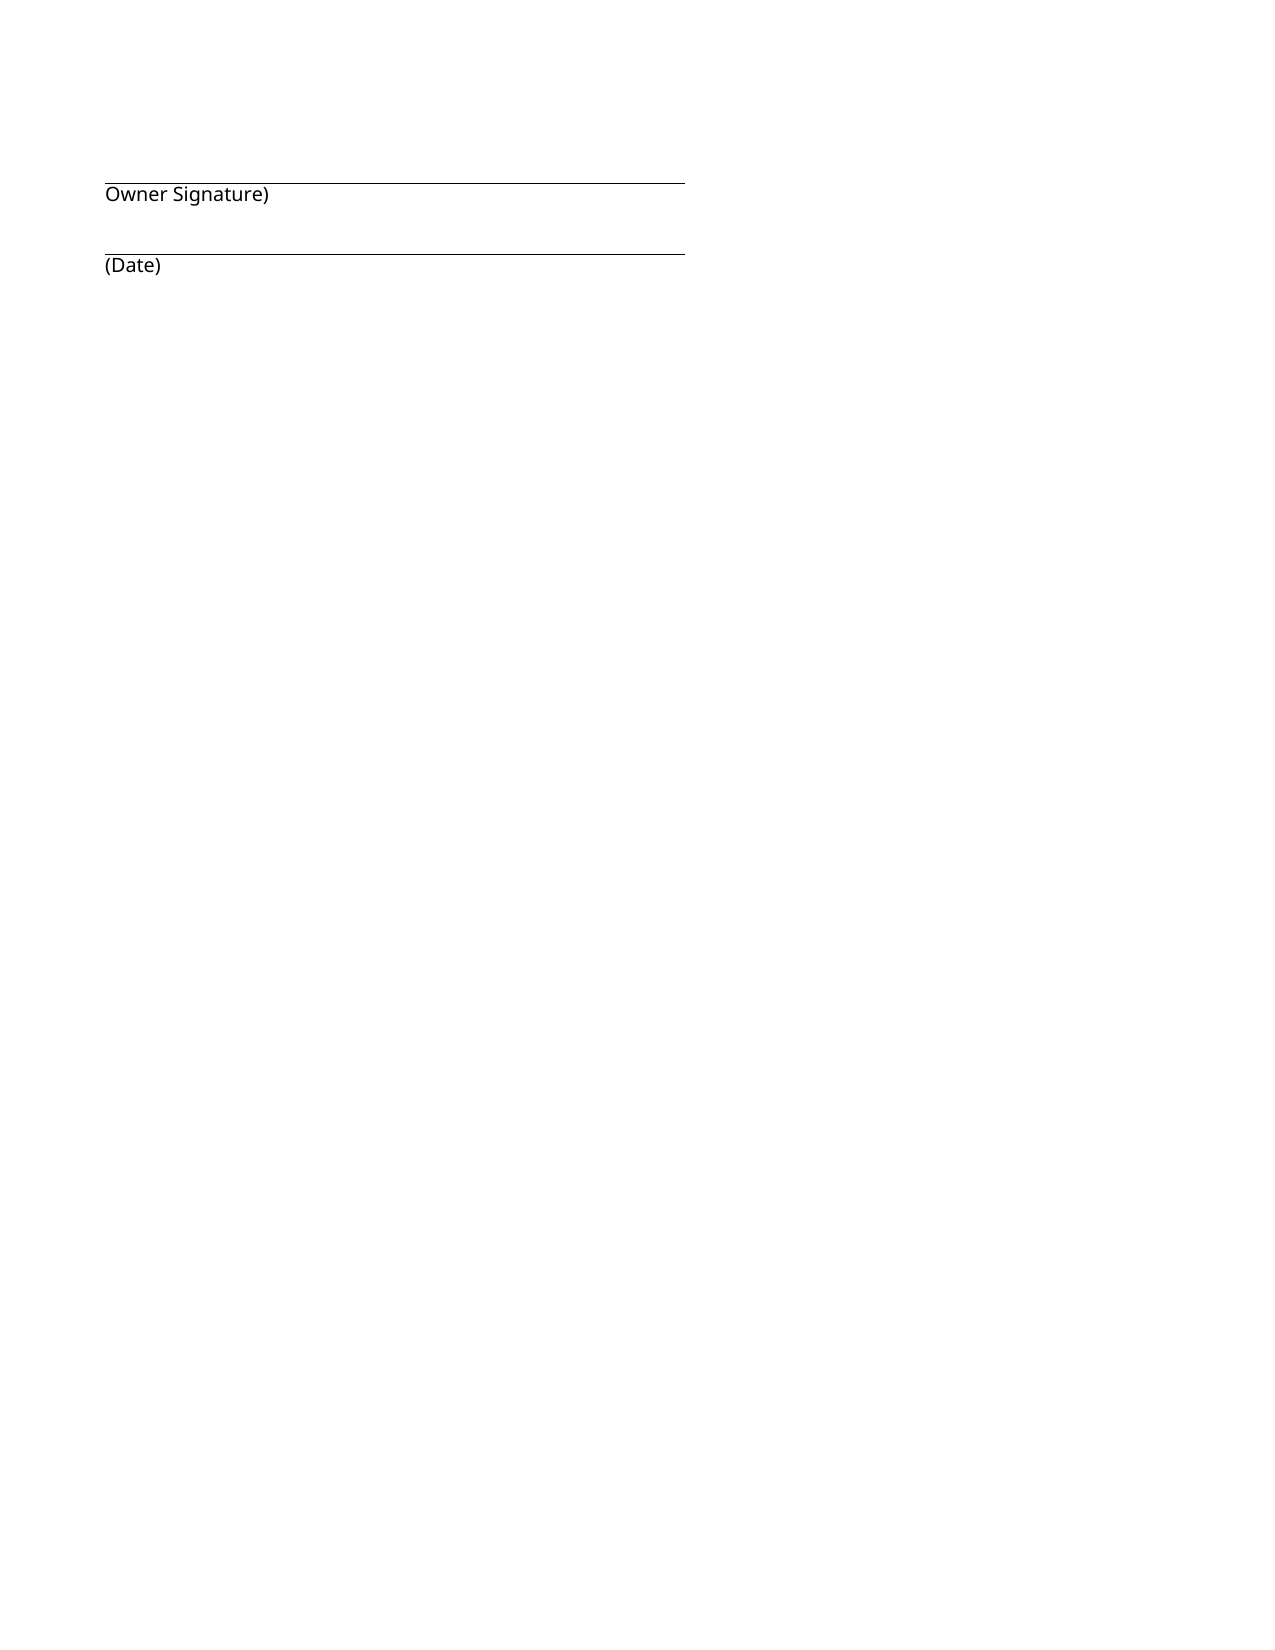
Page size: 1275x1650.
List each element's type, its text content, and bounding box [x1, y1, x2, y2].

text Owner Signature) [105, 181, 1206, 206]
text (Date) [105, 252, 1206, 276]
